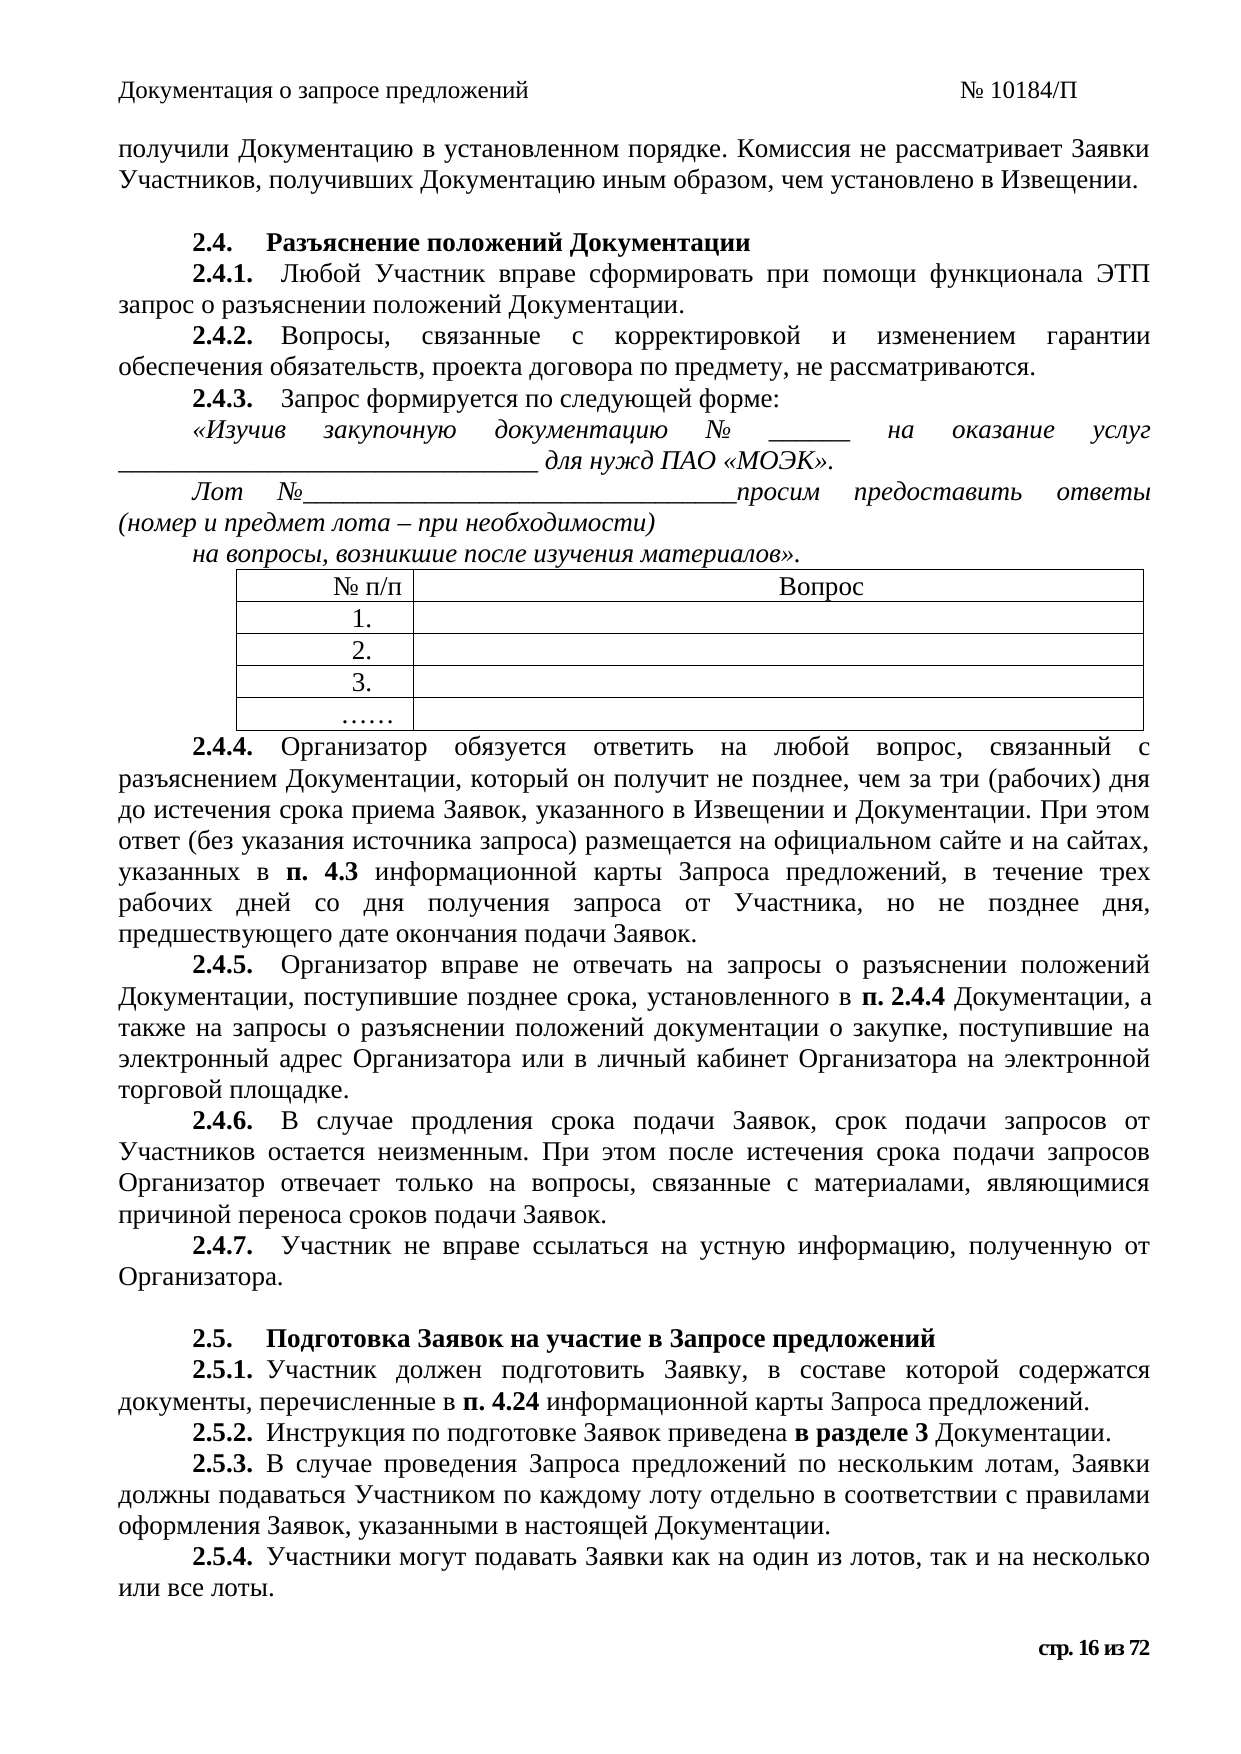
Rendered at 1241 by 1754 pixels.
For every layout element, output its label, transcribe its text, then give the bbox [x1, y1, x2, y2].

text «Изучив закупочную документацию № ______ на оказание услуг _______________________________ для нужд ПАО «МОЭК». [118, 413, 1152, 475]
subtitle Разъяснение положений Документации [118, 226, 1152, 257]
list Организатор вправе не отвечать на запросы о разъяснении положений Документации, поступившие позднее срока, установленного в п. 2.4.4 Документации, а также на запросы о разъяснении положений документации о закупке, поступившие на электронный адрес Организатора или в личный кабинет Организатора на электронной торговой площадке. [118, 948, 1152, 1104]
list Любой Участник вправе сформировать при помощи функционала ЭТП запрос о разъяснении положений Документации. [118, 257, 1152, 319]
table_cell 2. [237, 634, 413, 665]
list Организатор обязуется ответить на любой вопрос, связанный с разъяснением Документации, который он получит не позднее, чем за три (рабочих) дня до истечения срока приема Заявок, указанного в Извещении и Документации. При этом ответ (без указания источника запроса) размещается на официальном сайте и на сайтах, указанных в п. 4.3 информационной карты Запроса предложений, в течение трех рабочих дней со дня получения запроса от Участника, но не позднее дня, предшествующего дате окончания подачи Заявок. [118, 731, 1152, 948]
text Лот №________________________________просим предоставить ответы (номер и предмет лота – при необходимости) [118, 475, 1152, 537]
list Инструкция по подготовке Заявок приведена в разделе 3 Документации. [118, 1416, 1152, 1447]
list Участники могут подавать Заявки как на один из лотов, так и на несколько или все лоты. [118, 1540, 1152, 1603]
table_cell [414, 634, 1143, 665]
list Участник не вправе ссылаться на устную информацию, полученную от Организатора. [118, 1229, 1152, 1291]
list В случае проведения Запроса предложений по нескольким лотам, Заявки должны подаваться Участником по каждому лоту отдельно в соответствии с правилами оформления Заявок, указанными в настоящей Документации. [118, 1447, 1152, 1540]
list В случае продления срока подачи Заявок, срок подачи запросов от Участников остается неизменным. При этом после истечения срока подачи запросов Организатор отвечает только на вопросы, связанные с материалами, являющимися причиной переноса сроков подачи Заявок. [118, 1104, 1152, 1229]
table_cell 3. [237, 666, 413, 697]
table_cell …… [237, 698, 413, 729]
table_cell [414, 602, 1143, 633]
table_cell [414, 698, 1143, 729]
table_header № п/п [237, 570, 413, 601]
list Участник должен подготовить Заявку, в составе которой содержатся документы, перечисленные в п. 4.24 информационной карты Запроса предложений. [118, 1353, 1152, 1416]
subtitle Подготовка Заявок на участие в Запросе предложений [118, 1322, 1152, 1353]
text на вопросы, возникшие после изучения материалов». [118, 537, 1152, 568]
table_cell 1. [237, 602, 413, 633]
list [118, 132, 1152, 195]
list Запрос формируется по следующей форме: [118, 382, 1152, 413]
table_header Вопрос [414, 570, 1143, 601]
table_cell [414, 666, 1143, 697]
list Вопросы, связанные с корректировкой и изменением гарантии обеспечения обязательств, проекта договора по предмету, не рассматриваются. [118, 319, 1152, 382]
